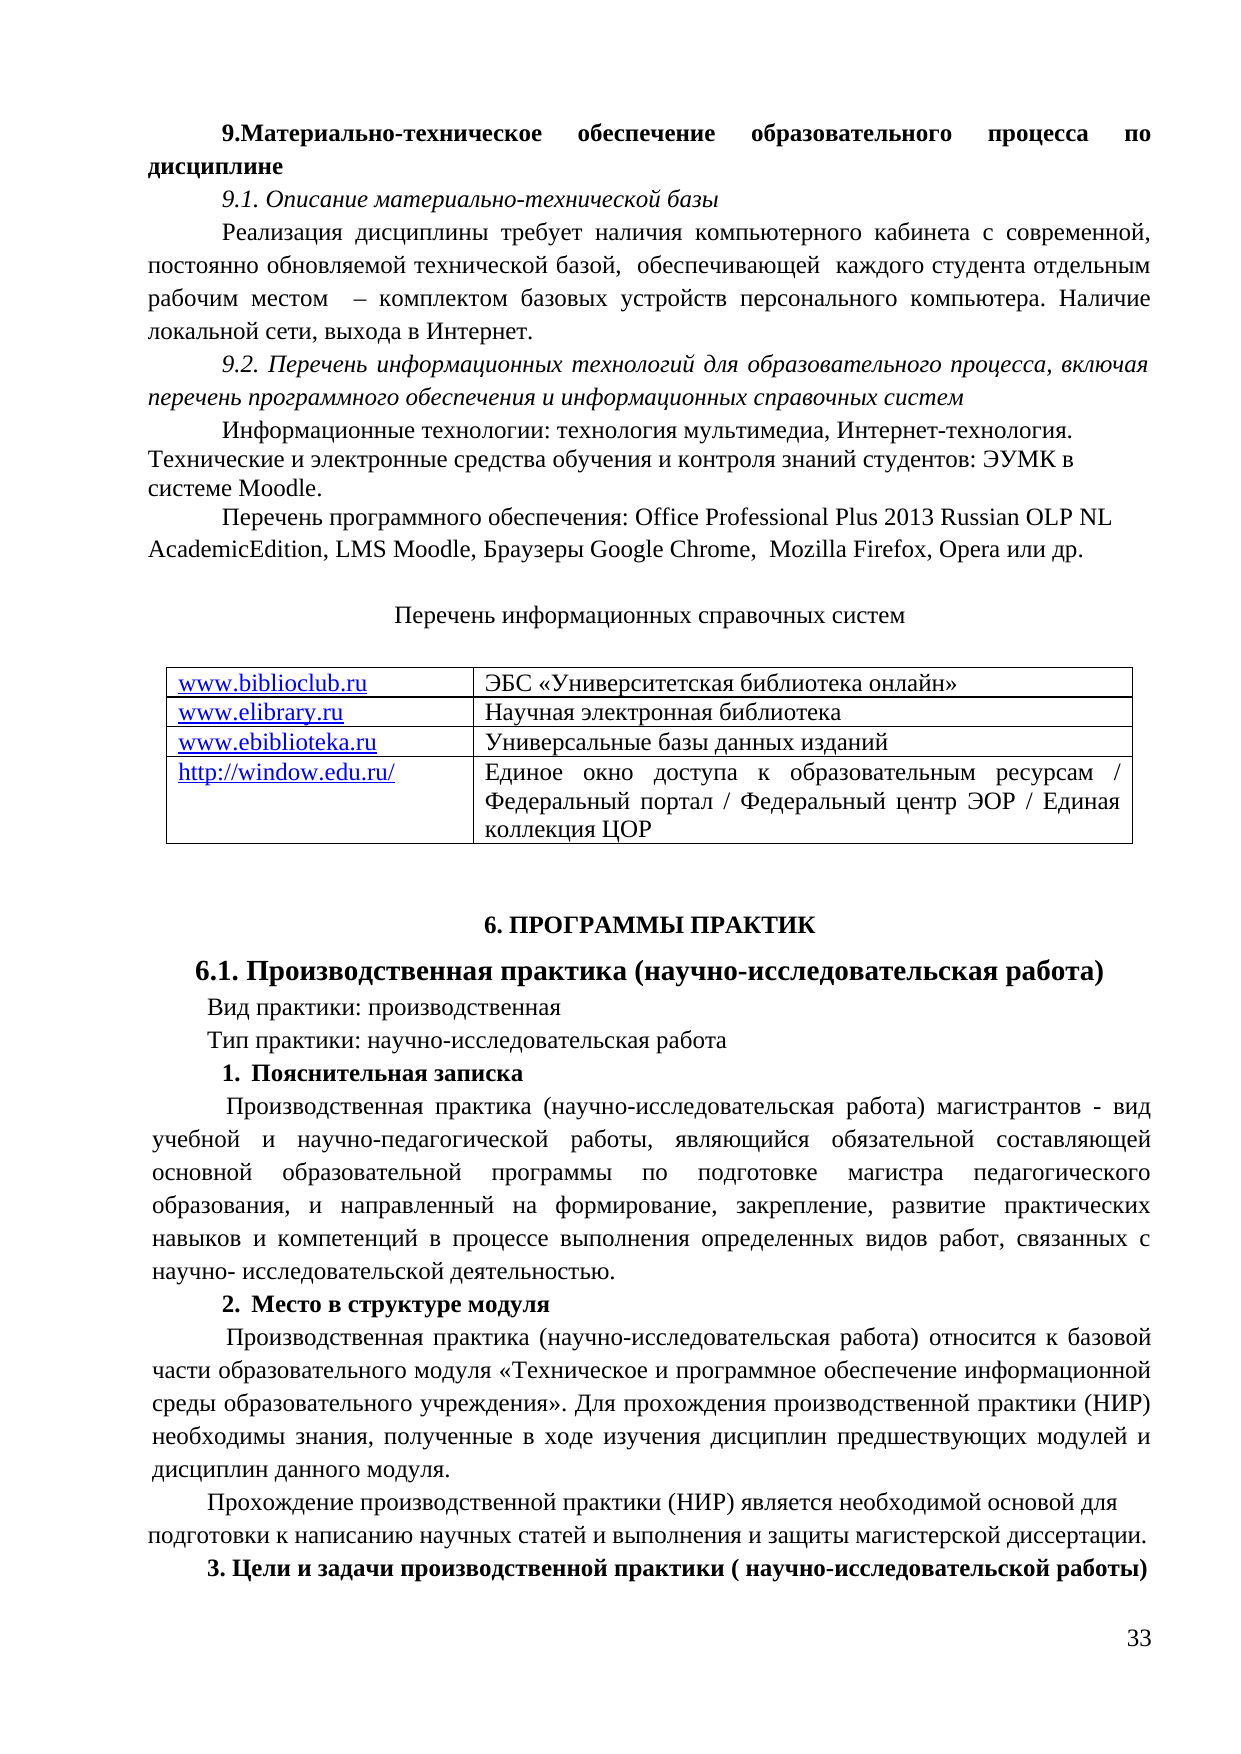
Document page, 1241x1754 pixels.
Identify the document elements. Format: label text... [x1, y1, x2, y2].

table_header ЭБС «Университетская библиотека онлайн» [474, 668, 1132, 696]
table_cell http://window.edu.ru/ [167, 757, 473, 843]
text Производственная практика (научно-исследовательская работа) относится к базовой части образовательного модуля «Техническое и программное обеспечение информационной среды образовательного учреждения». Для прохождения производственной практики (НИР) необходимы знания, полученные в ходе изучения дисциплин предшествующих модулей и дисциплин данного модуля. [152, 1322, 1152, 1483]
text 9.1. Описание материально-технической базы [148, 184, 1152, 213]
text Перечень программного обеспечения: Office Professional Plus 2013 Russian OLP NL AcademicEdition, LMS Moodle, Браузеры Google Chrome, Mozilla Firefox, Opera или др. [148, 502, 1152, 563]
text 9.2. Перечень информационных технологий для образовательного процесса, включая перечень программного обеспечения и информационных справочных систем [148, 349, 1152, 411]
text 9.Материально-техническое обеспечение образовательного процесса по дисциплине [148, 118, 1152, 180]
table_cell www.elibrary.ru [167, 698, 473, 726]
table_header www.biblioclub.ru [167, 668, 473, 696]
text 6. ПРОГРАММЫ ПРАКТИК [148, 910, 1152, 939]
text Перечень информационных справочных систем [148, 601, 1152, 629]
list Пояснительная записка [148, 1058, 1152, 1087]
text Вид практики: производственная [148, 992, 1152, 1021]
text Прохождение производственной практики (НИР) является необходимой основой для подготовки к написанию научных статей и выполнения и защиты магистерской диссертации. [148, 1487, 1152, 1549]
text Производственная практика (научно-исследовательская работа) магистрантов - вид учебной и научно-педагогической работы, являющийся обязательной составляющей основной образовательной программы по подготовке магистра педагогического образования, и направленный на формирование, закрепление, развитие практических навыков и компетенций в процессе выполнения определенных видов работ, связанных с научно- исследовательской деятельностью. [152, 1091, 1152, 1285]
table_cell Научная электронная библиотека [474, 698, 1132, 726]
list Место в структуре модуля [148, 1289, 1152, 1318]
text Технические и электронные средства обучения и контроля знаний студентов: ЭУМК в системе Moodle. [148, 444, 1152, 502]
table_cell Универсальные базы данных изданий [474, 727, 1132, 756]
text 3. Цели и задачи производственной практики ( научно-исследовательской работы) [148, 1553, 1152, 1582]
text 6.1. Производственная практика (научно-исследовательская работа) [148, 953, 1152, 987]
table_cell Единое окно доступа к образовательным ресурсам / Федеральный портал / Федеральный центр ЭОР / Единая коллекция ЦОР [474, 757, 1132, 843]
table_cell www.ebiblioteka.ru [167, 727, 473, 756]
text Реализация дисциплины требует наличия компьютерного кабинета с современной, постоянно обновляемой технической базой, обеспечивающей каждого студента отдельным рабочим местом – комплектом базовых устройств персонального компьютера. Наличие локальной сети, выхода в Интернет. [148, 217, 1152, 345]
text Тип практики: научно-исследовательская работа [148, 1025, 1152, 1054]
text Информационные технологии: технология мультимедиа, Интернет-технология. [148, 415, 1152, 444]
